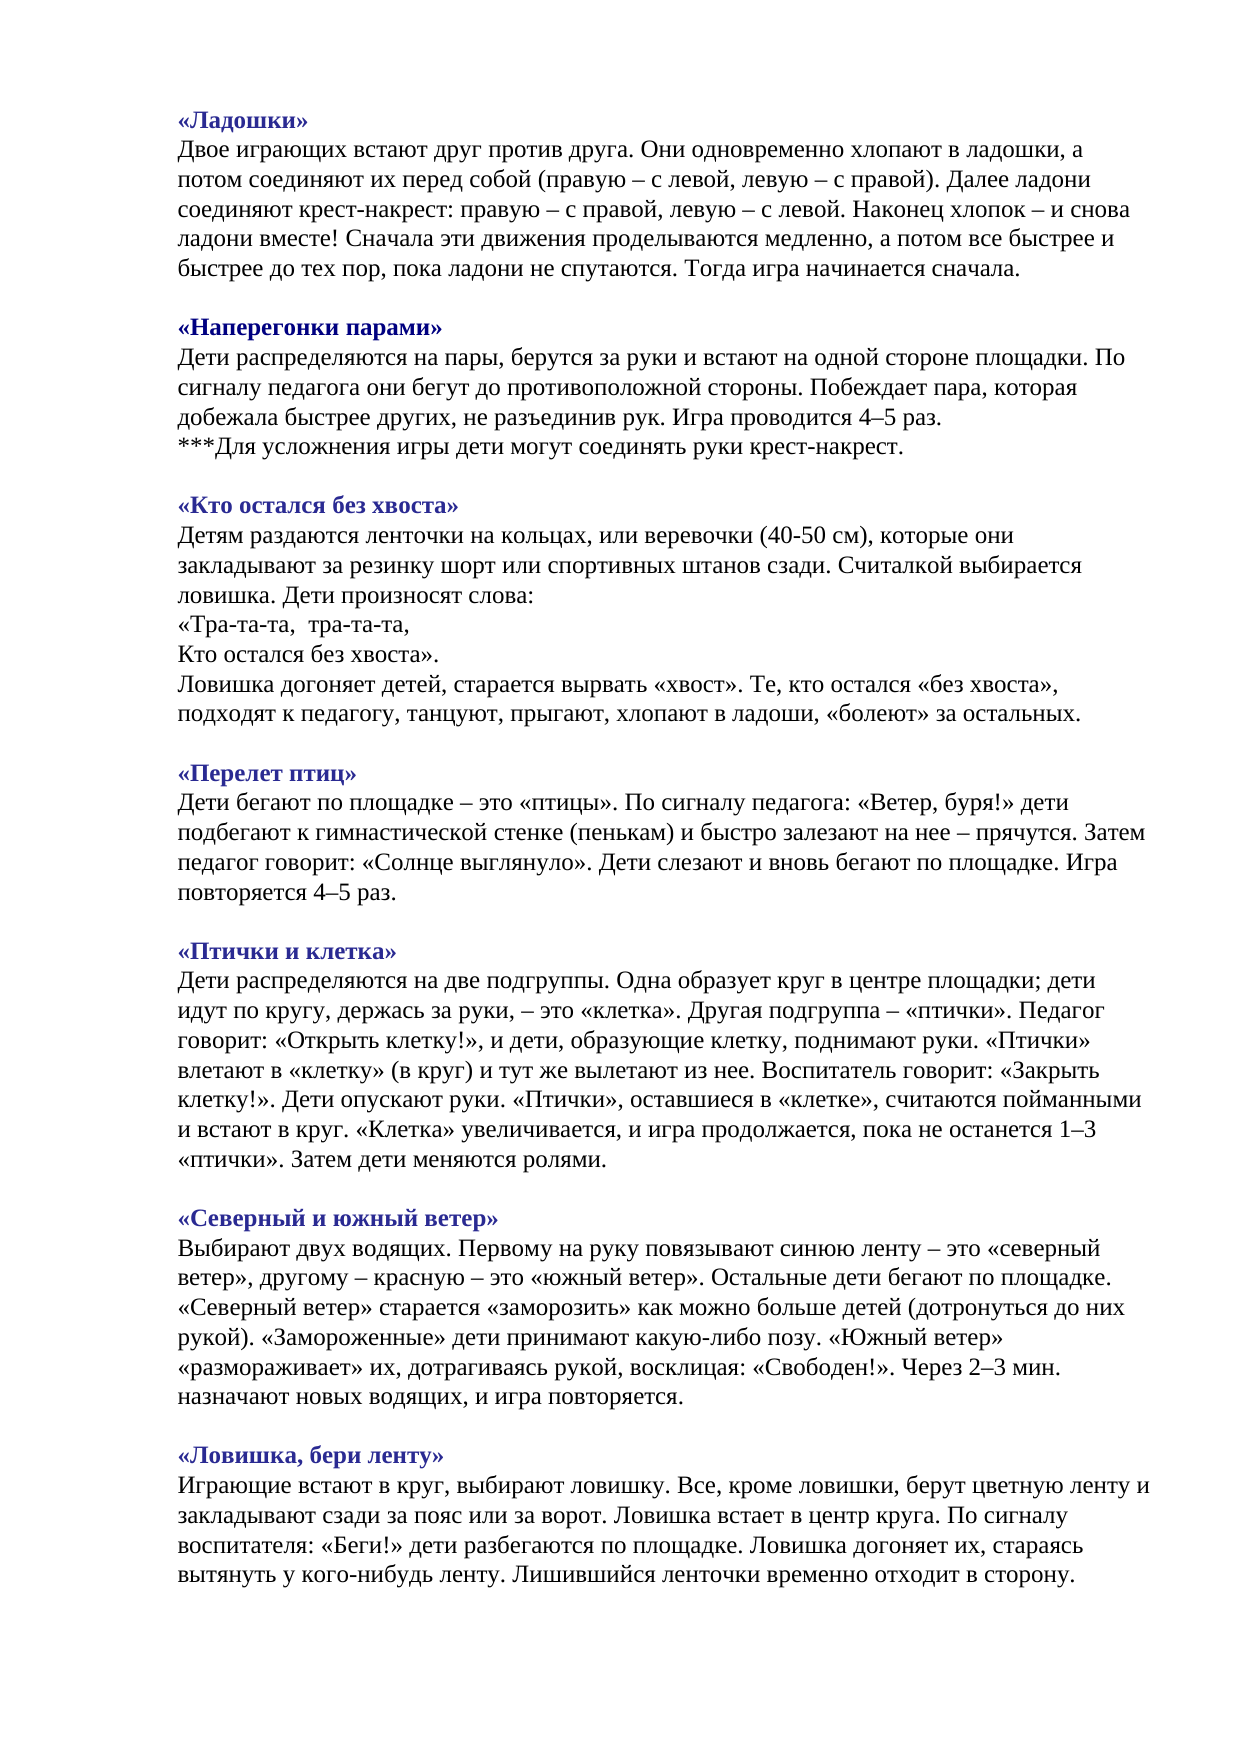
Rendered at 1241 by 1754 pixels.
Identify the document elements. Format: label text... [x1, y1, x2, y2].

text Детям раздаются ленточки на кольцах, или веревочки (40-50 см), которые они закладывают за резинку шорт или спортивных штанов сзади. Считалкой выбирается ловишка. Дети произносят слова: [177, 519, 1152, 608]
text «Ладошки» Двое играющих встают друг против друга. Они одновременно хлопают в ладошки, а потом соединяют их перед собой (правую – с левой, левую – с правой). Далее ладони соединяют крест-накрест: правую – с правой, левую – с левой. Наконец хлопок – и снова ладони вместе! Сначала эти движения проделываются медленно, а потом все быстрее и быстрее до тех пор, пока ладони не спутаются. Тогда игра начинается сначала. «Наперегонки парами» Дети распределяются на пары, берутся за руки и встают на одной стороне площадки. По сигналу педагога они бегут до противоположной стороны. Побеждает пара, которая добежала быстрее других, не разъединив рук. Игра проводится 4–5 раз. [177, 104, 1152, 430]
text Ловишка догоняет детей, старается вырвать «хвост». Те, кто остался «без хвоста», подходят к педагогу, танцуют, прыгают, хлопают в ладоши, «болеют» за остальных. «Перелет птиц» Дети бегают по площадке – это «птицы». По сигналу педагога: «Ветер, буря!» дети подбегают к гимнастической стенке (пенькам) и быстро залезают на нее – прячутся. Затем педагог говорит: «Солнце выглянуло». Дети слезают и вновь бегают по площадке. Игра повторяется 4–5 раз. «Птички и клетка» Дети распределяются на две подгруппы. Одна образует круг в центре площадки; дети идут по кругу, держась за руки, – это «клетка». Другая подгруппа – «птички». Педагог говорит: «Открыть клетку!», и дети, образующие клетку, поднимают руки. «Птички» влетают в «клетку» (в круг) и тут же вылетают из нее. Воспитатель говорит: «Закрыть клетку!». Дети опускают руки. «Птички», оставшиеся в «клетке», считаются пойманными и встают в круг. «Клетка» увеличивается, и игра продолжается, пока не останется 1–3 «птички». Затем дети меняются ролями. «Северный и южный ветер» Выбирают двух водящих. Первому на руку повязывают синюю ленту – это «северный ветер», другому – красную – это «южный ветер». Остальные дети бегают по площадке. «Северный ветер» старается «заморозить» как можно больше детей (дотронуться до них рукой). «Замороженные» дети принимают какую-либо позу. «Южный ветер» «размораживает» их, дотрагиваясь рукой, восклицая: «Свободен!». Через 2–3 мин. назначают новых водящих, и игра повторяется. «Ловишка, бери ленту» Играющие встают в круг, выбирают ловишку. Все, кроме ловишки, берут цветную ленту и закладывают сзади за пояс или за ворот. Ловишка встает в центр круга. По сигналу воспитателя: «Беги!» дети разбегаются по площадке. Ловишка догоняет их, стараясь вытянуть у кого-нибудь ленту. Лишившийся ленточки временно отходит в сторону. [177, 668, 1152, 1588]
text ***Для усложнения игры дети могут соединять руки крест-накрест. «Кто остался без хвоста» [177, 430, 1152, 519]
text «Тра-та-та, тра-та-та, [177, 608, 1152, 638]
text Кто остался без хвоста». [177, 638, 1152, 668]
